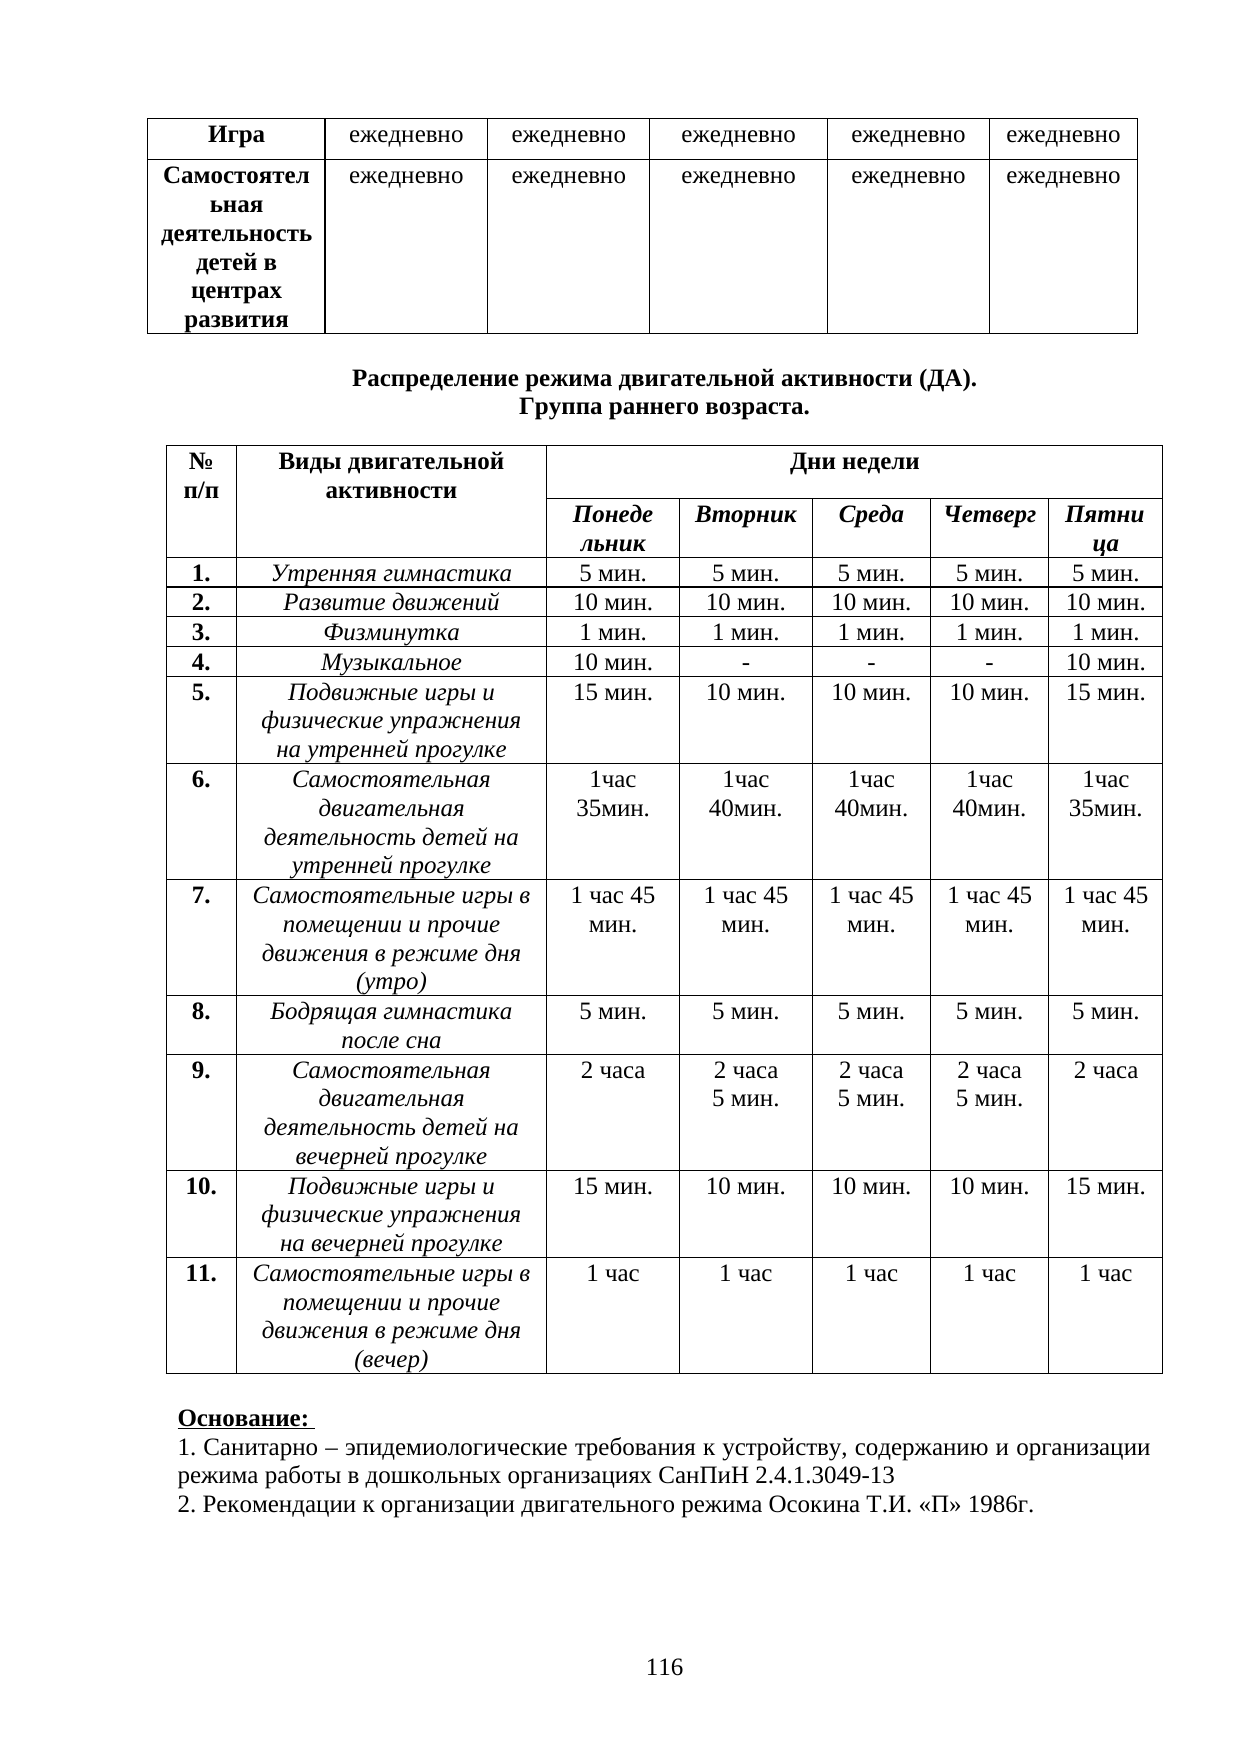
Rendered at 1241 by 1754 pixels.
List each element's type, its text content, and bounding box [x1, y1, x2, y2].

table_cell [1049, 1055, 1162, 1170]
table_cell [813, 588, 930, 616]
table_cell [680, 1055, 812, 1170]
text Основание: [177, 1403, 1152, 1432]
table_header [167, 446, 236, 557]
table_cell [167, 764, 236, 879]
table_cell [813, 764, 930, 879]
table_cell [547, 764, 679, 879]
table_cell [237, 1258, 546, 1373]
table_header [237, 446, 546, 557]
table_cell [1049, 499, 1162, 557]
text Группа раннего возраста. [177, 391, 1152, 420]
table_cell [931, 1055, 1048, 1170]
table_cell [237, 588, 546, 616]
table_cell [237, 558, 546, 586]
text 1. Санитарно – эпидемиологические требования к устройству, содержанию и организации режима работы в дошкольных организациях СанПиН 2.4.1.3049-13 [177, 1432, 1152, 1489]
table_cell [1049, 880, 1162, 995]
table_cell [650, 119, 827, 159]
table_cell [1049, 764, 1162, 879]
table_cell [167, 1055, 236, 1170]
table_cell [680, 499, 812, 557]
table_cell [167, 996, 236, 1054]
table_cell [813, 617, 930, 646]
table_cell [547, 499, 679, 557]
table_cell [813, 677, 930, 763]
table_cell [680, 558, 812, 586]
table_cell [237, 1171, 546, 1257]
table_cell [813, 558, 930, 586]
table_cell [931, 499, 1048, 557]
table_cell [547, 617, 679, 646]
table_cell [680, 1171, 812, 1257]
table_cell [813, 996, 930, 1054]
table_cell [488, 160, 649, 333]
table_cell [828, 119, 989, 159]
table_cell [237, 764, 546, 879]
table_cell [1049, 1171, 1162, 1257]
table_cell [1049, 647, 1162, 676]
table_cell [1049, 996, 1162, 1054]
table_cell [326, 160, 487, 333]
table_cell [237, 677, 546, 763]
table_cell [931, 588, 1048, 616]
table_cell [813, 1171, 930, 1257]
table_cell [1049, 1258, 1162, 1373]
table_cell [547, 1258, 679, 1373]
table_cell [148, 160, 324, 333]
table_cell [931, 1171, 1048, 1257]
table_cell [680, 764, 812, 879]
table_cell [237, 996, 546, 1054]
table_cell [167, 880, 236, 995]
text Распределение режима двигательной активности (ДА). [177, 363, 1152, 391]
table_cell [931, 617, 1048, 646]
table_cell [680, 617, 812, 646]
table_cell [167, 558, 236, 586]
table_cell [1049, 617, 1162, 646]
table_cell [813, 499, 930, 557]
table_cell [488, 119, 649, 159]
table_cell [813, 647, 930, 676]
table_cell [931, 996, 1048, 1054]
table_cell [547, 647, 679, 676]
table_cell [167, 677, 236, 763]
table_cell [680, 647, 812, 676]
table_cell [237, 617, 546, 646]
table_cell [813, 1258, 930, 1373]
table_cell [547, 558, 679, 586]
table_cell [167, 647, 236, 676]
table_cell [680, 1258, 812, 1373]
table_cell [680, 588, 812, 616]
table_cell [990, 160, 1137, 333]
text 2. Рекомендации к организации двигательного режима Осокина Т.И. «П» 1986г. [177, 1489, 1152, 1518]
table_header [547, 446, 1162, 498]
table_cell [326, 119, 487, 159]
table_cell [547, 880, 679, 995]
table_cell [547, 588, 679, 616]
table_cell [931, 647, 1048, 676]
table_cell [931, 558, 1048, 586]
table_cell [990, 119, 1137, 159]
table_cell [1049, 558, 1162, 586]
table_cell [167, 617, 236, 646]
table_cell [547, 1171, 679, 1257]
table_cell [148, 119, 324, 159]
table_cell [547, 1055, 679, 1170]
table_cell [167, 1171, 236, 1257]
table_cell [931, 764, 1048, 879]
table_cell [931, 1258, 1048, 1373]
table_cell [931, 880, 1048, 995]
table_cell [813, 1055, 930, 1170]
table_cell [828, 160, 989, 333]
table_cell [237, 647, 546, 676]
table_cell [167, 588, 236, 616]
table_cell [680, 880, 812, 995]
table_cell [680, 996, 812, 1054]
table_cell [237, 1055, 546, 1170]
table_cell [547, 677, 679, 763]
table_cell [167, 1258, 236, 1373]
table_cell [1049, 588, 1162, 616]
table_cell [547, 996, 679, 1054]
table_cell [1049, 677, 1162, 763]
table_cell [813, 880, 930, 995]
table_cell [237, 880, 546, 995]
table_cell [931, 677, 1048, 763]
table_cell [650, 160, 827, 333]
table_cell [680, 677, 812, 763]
